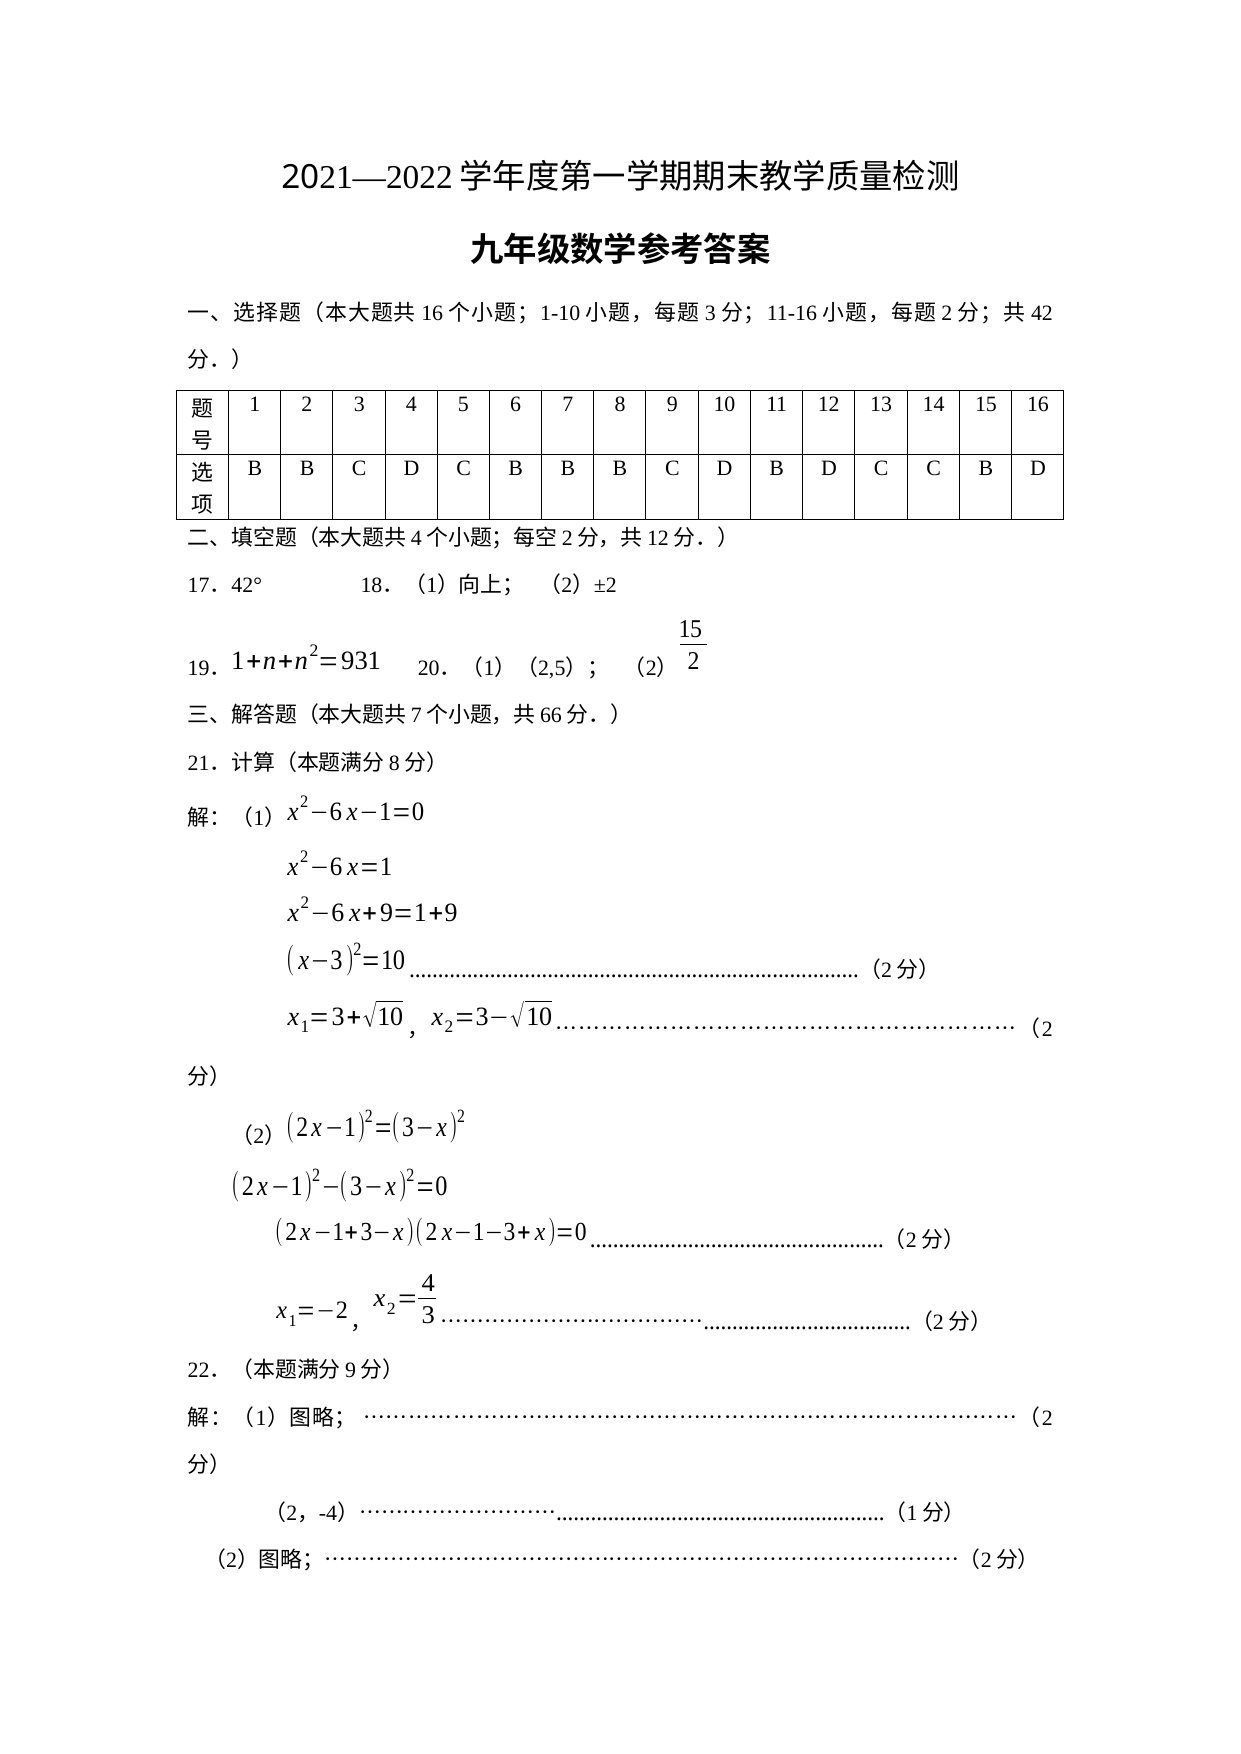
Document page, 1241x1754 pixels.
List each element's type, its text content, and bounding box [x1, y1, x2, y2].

table_header 6 [490, 391, 541, 454]
table_header 题号 [177, 391, 228, 454]
text 二、填空题（本大题共4个小题；每空2分，共12分．） [187, 520, 1053, 551]
text 17．42° 18．（1）向上； （2）±2 [187, 567, 1053, 599]
table_cell C [438, 455, 489, 519]
table_header 12 [803, 391, 854, 454]
text （2） [187, 1106, 1053, 1150]
table_header 14 [908, 391, 959, 454]
table_cell B [960, 455, 1011, 519]
table_cell B [490, 455, 541, 519]
text 21．计算（本题满分8分） [187, 745, 1053, 776]
text 三、解答题（本大题共7个小题，共66分．） [187, 697, 1053, 729]
text 19． 20．（1）（2,5）； （2） [187, 615, 1053, 681]
text ，………………………………­………………………………（2分） [187, 1269, 1053, 1336]
text （2）图略；……………………………………………………………………………（2分） [187, 1542, 1053, 1574]
table_cell D [386, 455, 437, 519]
table_cell B [229, 455, 280, 519]
table_cell C [908, 455, 959, 519]
table_cell D [803, 455, 854, 519]
table_cell D [699, 455, 750, 519]
table_header 3 [333, 391, 385, 454]
table_header 9 [646, 391, 698, 454]
table_header 7 [542, 391, 593, 454]
text ……………­………………………………（2分） [187, 1216, 1053, 1253]
text ，……………………………………………………（2分） [187, 999, 1053, 1090]
text 解：（1） [187, 792, 1053, 832]
table_cell C [333, 455, 385, 519]
text 2021—2022学年度第一学期期末教学质量检测 [187, 150, 1053, 198]
table_header 1 [229, 391, 280, 454]
table_header 15 [960, 391, 1011, 454]
table_cell B [751, 455, 802, 519]
table_cell C [646, 455, 698, 519]
table_cell C [855, 455, 907, 519]
table_cell B [281, 455, 332, 519]
table_header 2 [281, 391, 332, 454]
table_cell B [542, 455, 593, 519]
text 解：（1）图略； ……………………………………………………………………………（2分） [187, 1399, 1053, 1479]
table_cell D [1012, 455, 1063, 519]
table_header 10 [699, 391, 750, 454]
table_header 16 [1012, 391, 1063, 454]
table_header 8 [594, 391, 645, 454]
table_header 5 [438, 391, 489, 454]
text 九年级数学参考答案 [187, 223, 1053, 271]
text 一、选择题（本大题共16个小题；1-10小题，每题3分；11-16小题，每题2分；共42分．） [187, 295, 1053, 374]
table_cell B [594, 455, 645, 519]
text 22．（本题满分9分） [187, 1352, 1053, 1384]
table_cell 选项 [177, 455, 228, 519]
table_header 11 [751, 391, 802, 454]
table_header 4 [386, 391, 437, 454]
table_header 13 [855, 391, 907, 454]
text ……………………………………………………………………（2分） [187, 939, 1053, 983]
text （2，-4）………………………­…………………………………………………（1分） [187, 1494, 1053, 1526]
